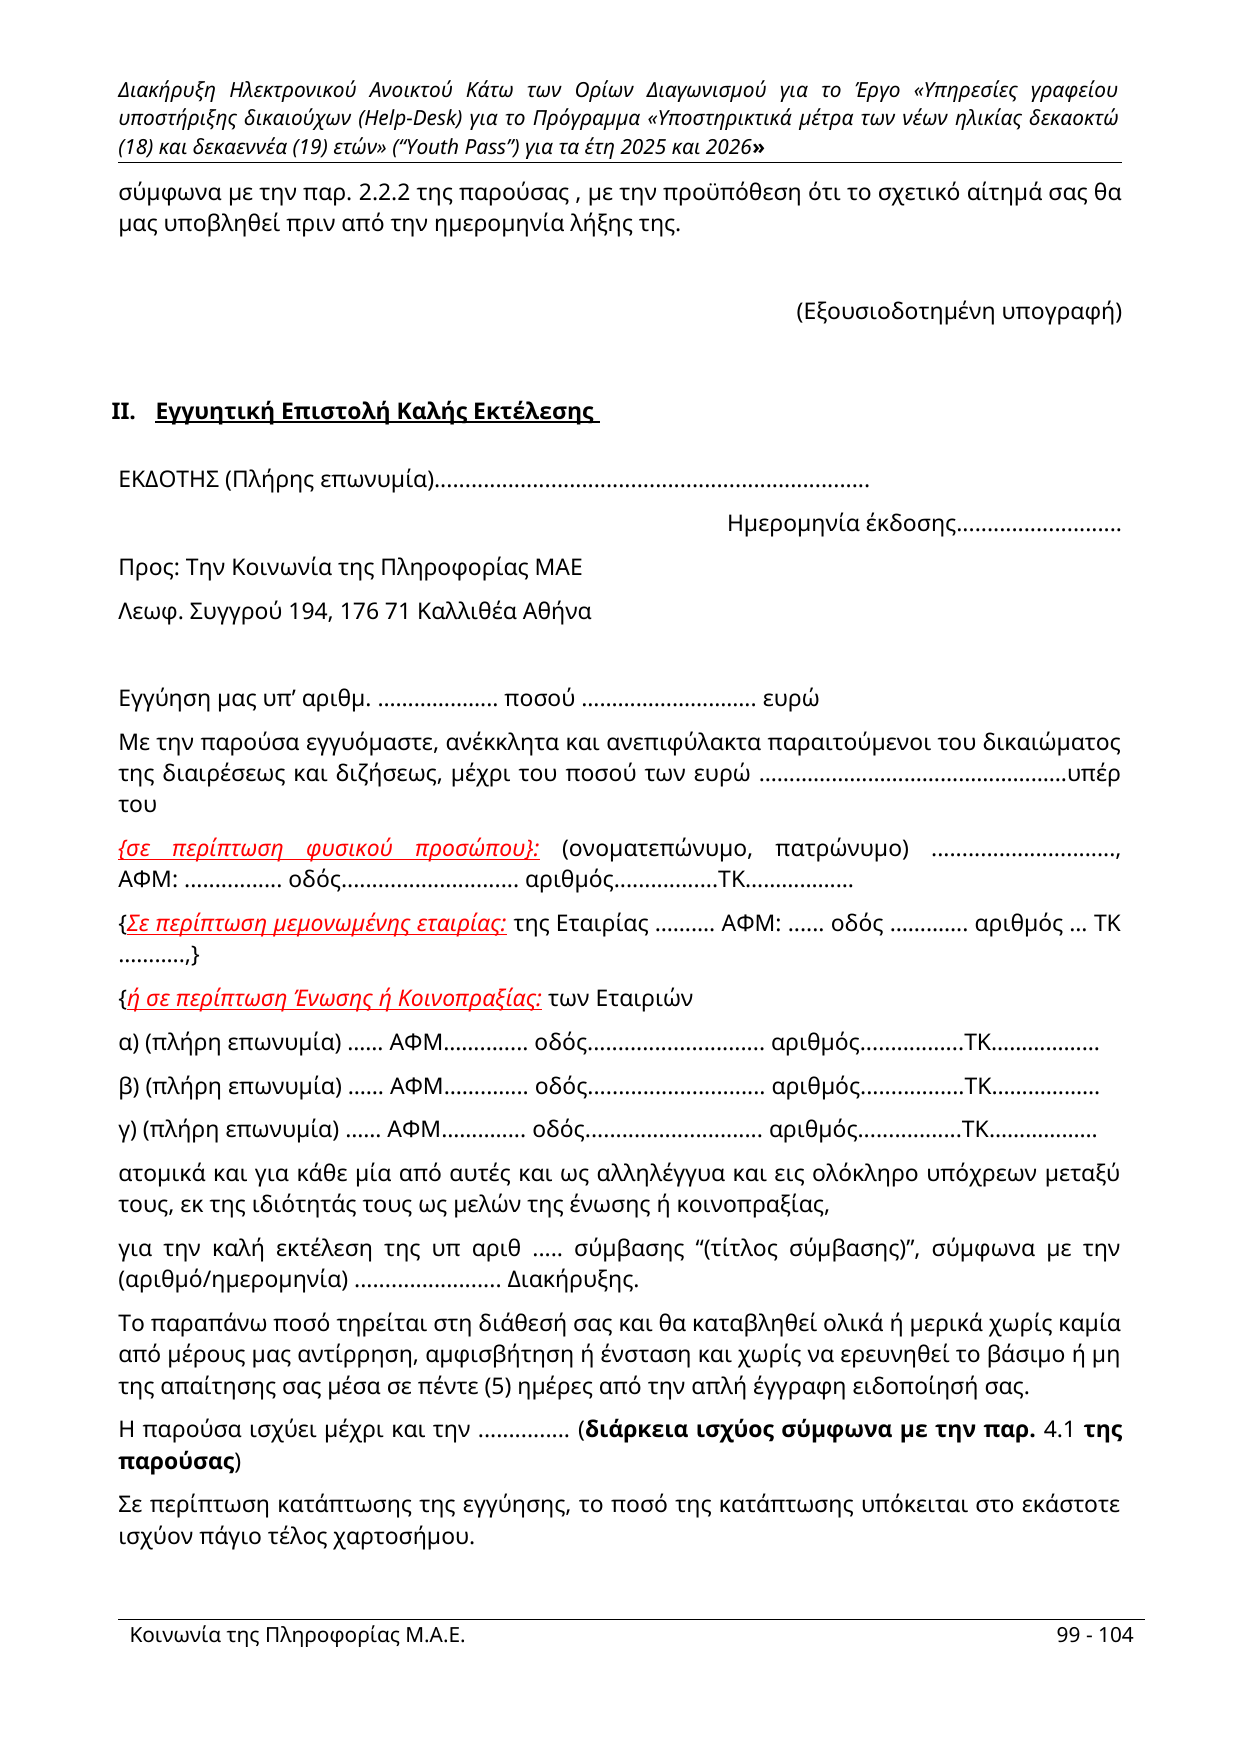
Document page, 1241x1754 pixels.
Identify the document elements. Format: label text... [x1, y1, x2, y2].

text Εγγύηση μας υπ’ αριθμ. ……………….. ποσού ………………….……. ευρώ [118, 682, 1122, 713]
text (Εξουσιοδοτημένη υπογραφή) [118, 295, 1122, 326]
text για την καλή εκτέλεση της υπ αριθ ..... σύμβασης “(τίτλος σύμβασης)”, σύμφωνα με την (αριθμό/ημερομηνία) ........................ Διακήρυξης. [118, 1232, 1122, 1295]
text α) (πλήρη επωνυμία) …… ΑΦΜ…….….... οδός............................. αριθμός.................ΤΚ……………… [118, 1026, 1122, 1057]
text γ) (πλήρη επωνυμία) …… ΑΦΜ…….….... οδός............................. αριθμός.................ΤΚ……………… [118, 1113, 1122, 1145]
text Το παραπάνω ποσό τηρείται στη διάθεσή σας και θα καταβληθεί ολικά ή μερικά χωρίς καμία από μέρους μας αντίρρηση, αμφισβήτηση ή ένσταση και χωρίς να ερευνηθεί το βάσιμο ή μη της απαίτησης σας μέσα σε πέντε (5) ημέρες από την απλή έγγραφη ειδοποίησή σας. [118, 1307, 1122, 1401]
text Με την παρούσα εγγυόμαστε, ανέκκλητα και ανεπιφύλακτα παραιτούμενοι του δικαιώματος της διαιρέσεως και διζήσεως, μέχρι του ποσού των ευρώ ……………………………………………υπέρ του [118, 726, 1122, 820]
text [118, 176, 1122, 238]
text {ή σε περίπτωση Ένωσης ή Κοινοπραξίας: των Εταιριών [118, 982, 1122, 1013]
text Σε περίπτωση κατάπτωσης της εγγύησης, το ποσό της κατάπτωσης υπόκειται στο εκάστοτε ισχύον πάγιο τέλος χαρτοσήμου. [118, 1488, 1122, 1551]
text β) (πλήρη επωνυμία) …… ΑΦΜ…….….... οδός............................. αριθμός.................ΤΚ……………… [118, 1070, 1122, 1101]
text Προς: Την Κοινωνία της Πληροφορίας ΜΑΕ [118, 551, 1122, 582]
text ατομικά και για κάθε μία από αυτές και ως αλληλέγγυα και εις ολόκληρο υπόχρεων μεταξύ τους, εκ της ιδιότητάς τους ως μελών της ένωσης ή κοινοπραξίας, [118, 1157, 1122, 1220]
text Η παρούσα ισχύει μέχρι και την ............... (διάρκεια ισχύος σύμφωνα με την παρ. 4.1 της παρούσας) [118, 1413, 1122, 1476]
text Λεωφ. Συγγρού 194, 176 71 Καλλιθέα Αθήνα [118, 595, 1122, 626]
subtitle Εγγυητική Επιστολή Καλής Εκτέλεσης [136, 395, 1122, 426]
text {Σε περίπτωση μεμονωμένης εταιρίας: της Εταιρίας ………. ΑΦΜ: ...... οδός …………. αριθμός … ΤΚ ………..,} [118, 907, 1122, 970]
text {σε περίπτωση φυσικού προσώπου}: (ονοματεπώνυμο, πατρώνυμο) .............................., ΑΦΜ: ................ οδός............................. αριθμός.................ΤΚ……………… [118, 832, 1122, 895]
text Ημερομηνία έκδοσης........................... [118, 507, 1122, 538]
text ΕΚΔΟΤΗΣ (Πλήρης επωνυμία)....................................................................... [118, 463, 1122, 495]
